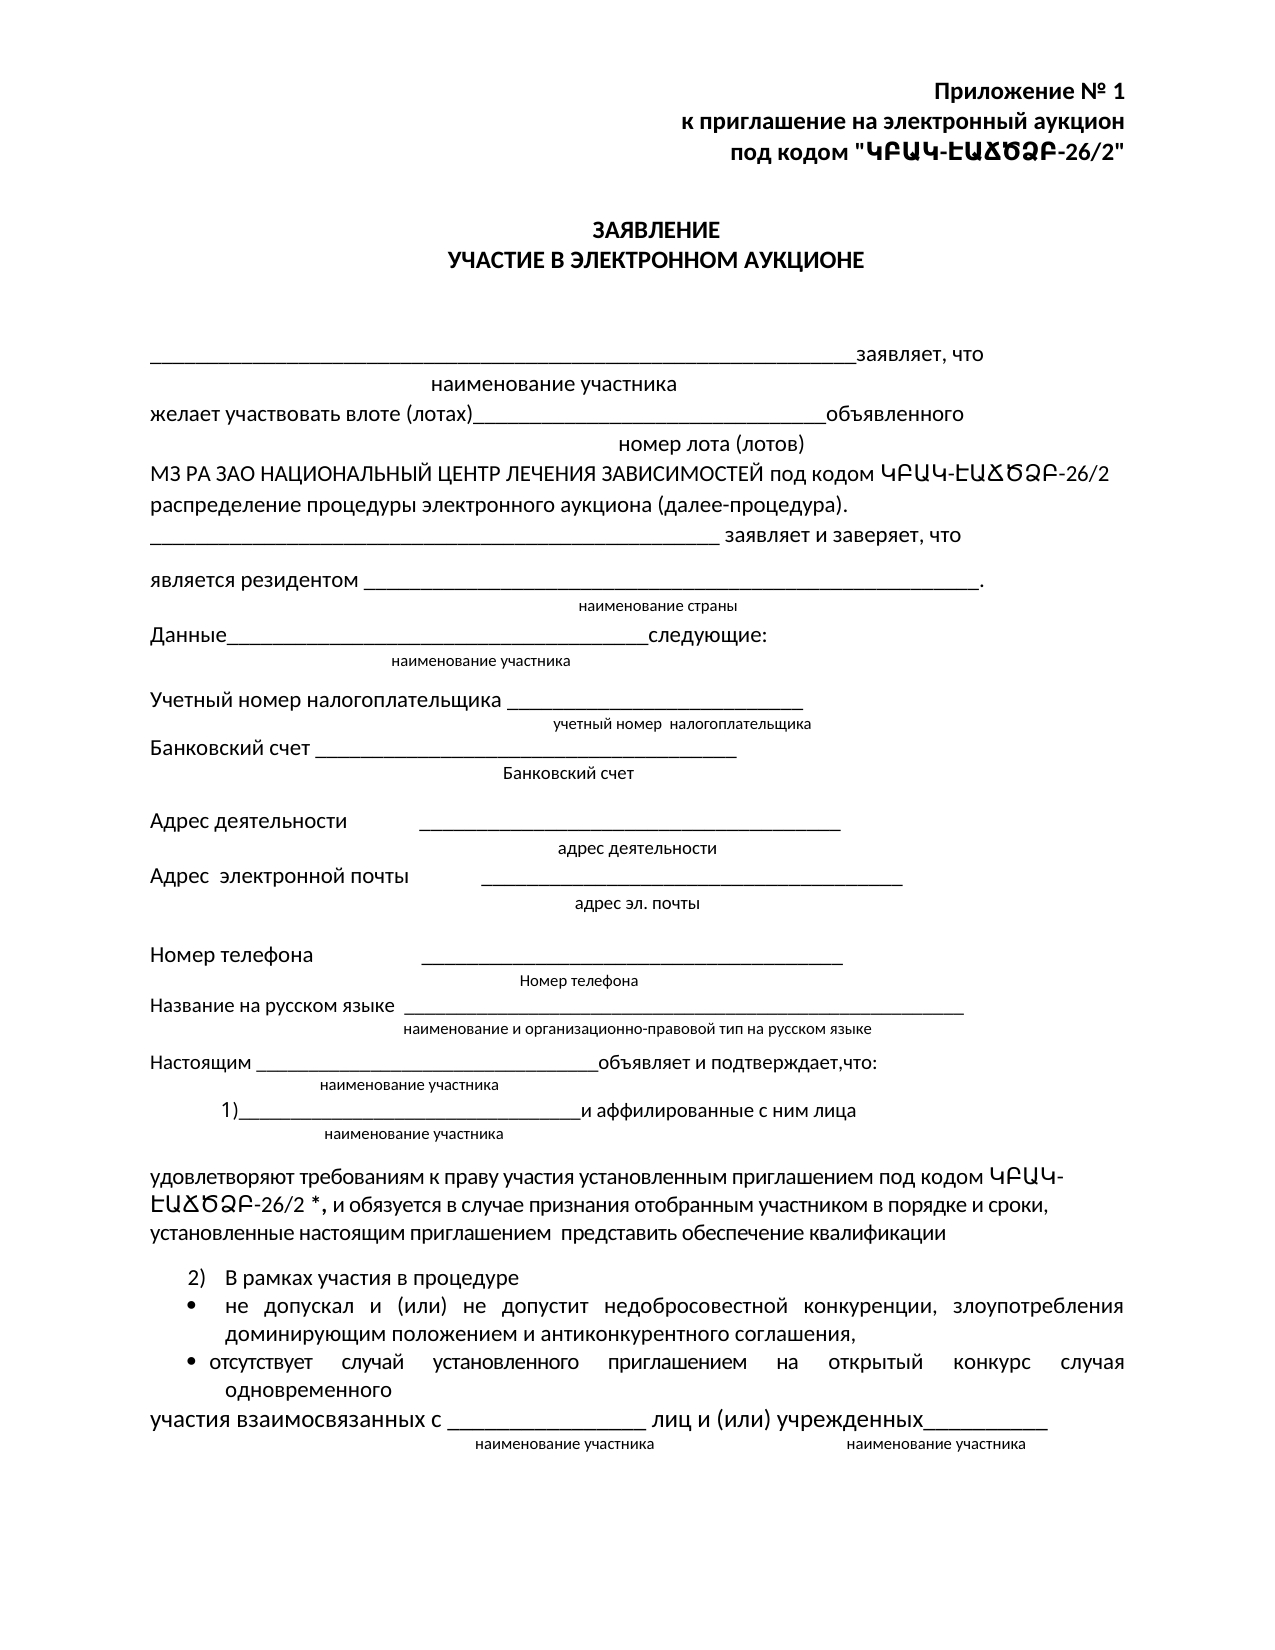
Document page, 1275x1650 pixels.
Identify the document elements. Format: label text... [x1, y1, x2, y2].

text Банковский счет _____________________________________ [150, 733, 1125, 761]
text наименование участника [150, 1123, 1125, 1144]
list отсутствует случай установленного приглашением на открытый конкурс случая одновременного [187, 1347, 1125, 1403]
text Банковский счет [150, 761, 1125, 784]
text адрес деятельности [150, 836, 1125, 859]
text наименование участника [150, 1075, 1125, 1095]
text наименование участника наименование участника [475, 1433, 1125, 1454]
text Настоящим _________________________________объявляет и подтверждает,что: [150, 1049, 1125, 1075]
text ______________________________________________________________заявляет, что [150, 339, 1125, 367]
text Приложение № 1 [150, 75, 1125, 106]
text распределение процедуры электронного аукциона (далее-процедура). [150, 490, 1125, 518]
list В рамках участия в процедуре [187, 1263, 1125, 1291]
text Учетный номер налогоплательщика __________________________ [150, 685, 1125, 713]
text Адрес электронной почты _____________________________________ [150, 861, 1125, 889]
text 1)_________________________________и аффилированные с ним лица [150, 1095, 1125, 1123]
text ЗАЯВЛЕНИЕ [187, 214, 1125, 244]
text МЗ РА ЗАО НАЦИОНАЛЬНЫЙ ЦЕНТР ЛЕЧЕНИЯ ЗАВИСИМОСТЕЙ под кодом ԿԲԱԿ-ԷԱՃԾՁԲ-26/2 [150, 459, 1125, 487]
text является резидентом ______________________________________________________. [150, 565, 1125, 593]
text удовлетворяют требованиям к праву участия установленным приглашением под кодом ԿԲԱԿ-ԷԱՃԾՁԲ-26/2 *, и обязуется в случае признания отобранным участником в порядке и сроки, установленные настоящим приглашением представить обеспечение квалификации [150, 1162, 1125, 1246]
text участия взаимосвязанных с ________________ лиц и (или) учрежденных__________ [150, 1403, 1125, 1433]
text желает участвовать влоте (лотах)_______________________________объявленного [150, 399, 1125, 427]
list не допускал и (или) не допустит недобросовестной конкуренции, злоупотребления доминирующим положением и антиконкурентного соглашения, [187, 1291, 1125, 1347]
text Название на русском языке ______________________________________________________ [150, 993, 1125, 1018]
text Данные_____________________________________следующие: [150, 620, 1125, 648]
text __________________________________________________ заявляет и заверяет, что [150, 520, 1125, 548]
text наименование страны [578, 596, 1125, 616]
text к приглашение на электронный аукцион [187, 106, 1125, 136]
text наименование участника [150, 650, 1125, 671]
text наименование и организационно-правовой тип на русском языке [150, 1018, 1125, 1038]
text под кодом "ԿԲԱԿ-ԷԱՃԾՁԲ-26/2" [187, 136, 1125, 167]
text номер лота (лотов) [608, 429, 1125, 457]
text адрес эл. почты [150, 891, 1125, 914]
text УЧАСТИЕ В ЭЛЕКТРОННОМ АУКЦИОНЕ [187, 244, 1125, 275]
text наименование участника [431, 369, 1125, 397]
text Номер телефона _____________________________________ [150, 941, 1125, 968]
text Адрес деятельности _____________________________________ [150, 806, 1125, 834]
text учетный номер налогоплательщика [150, 713, 1125, 733]
text Номер телефона [519, 971, 1125, 991]
